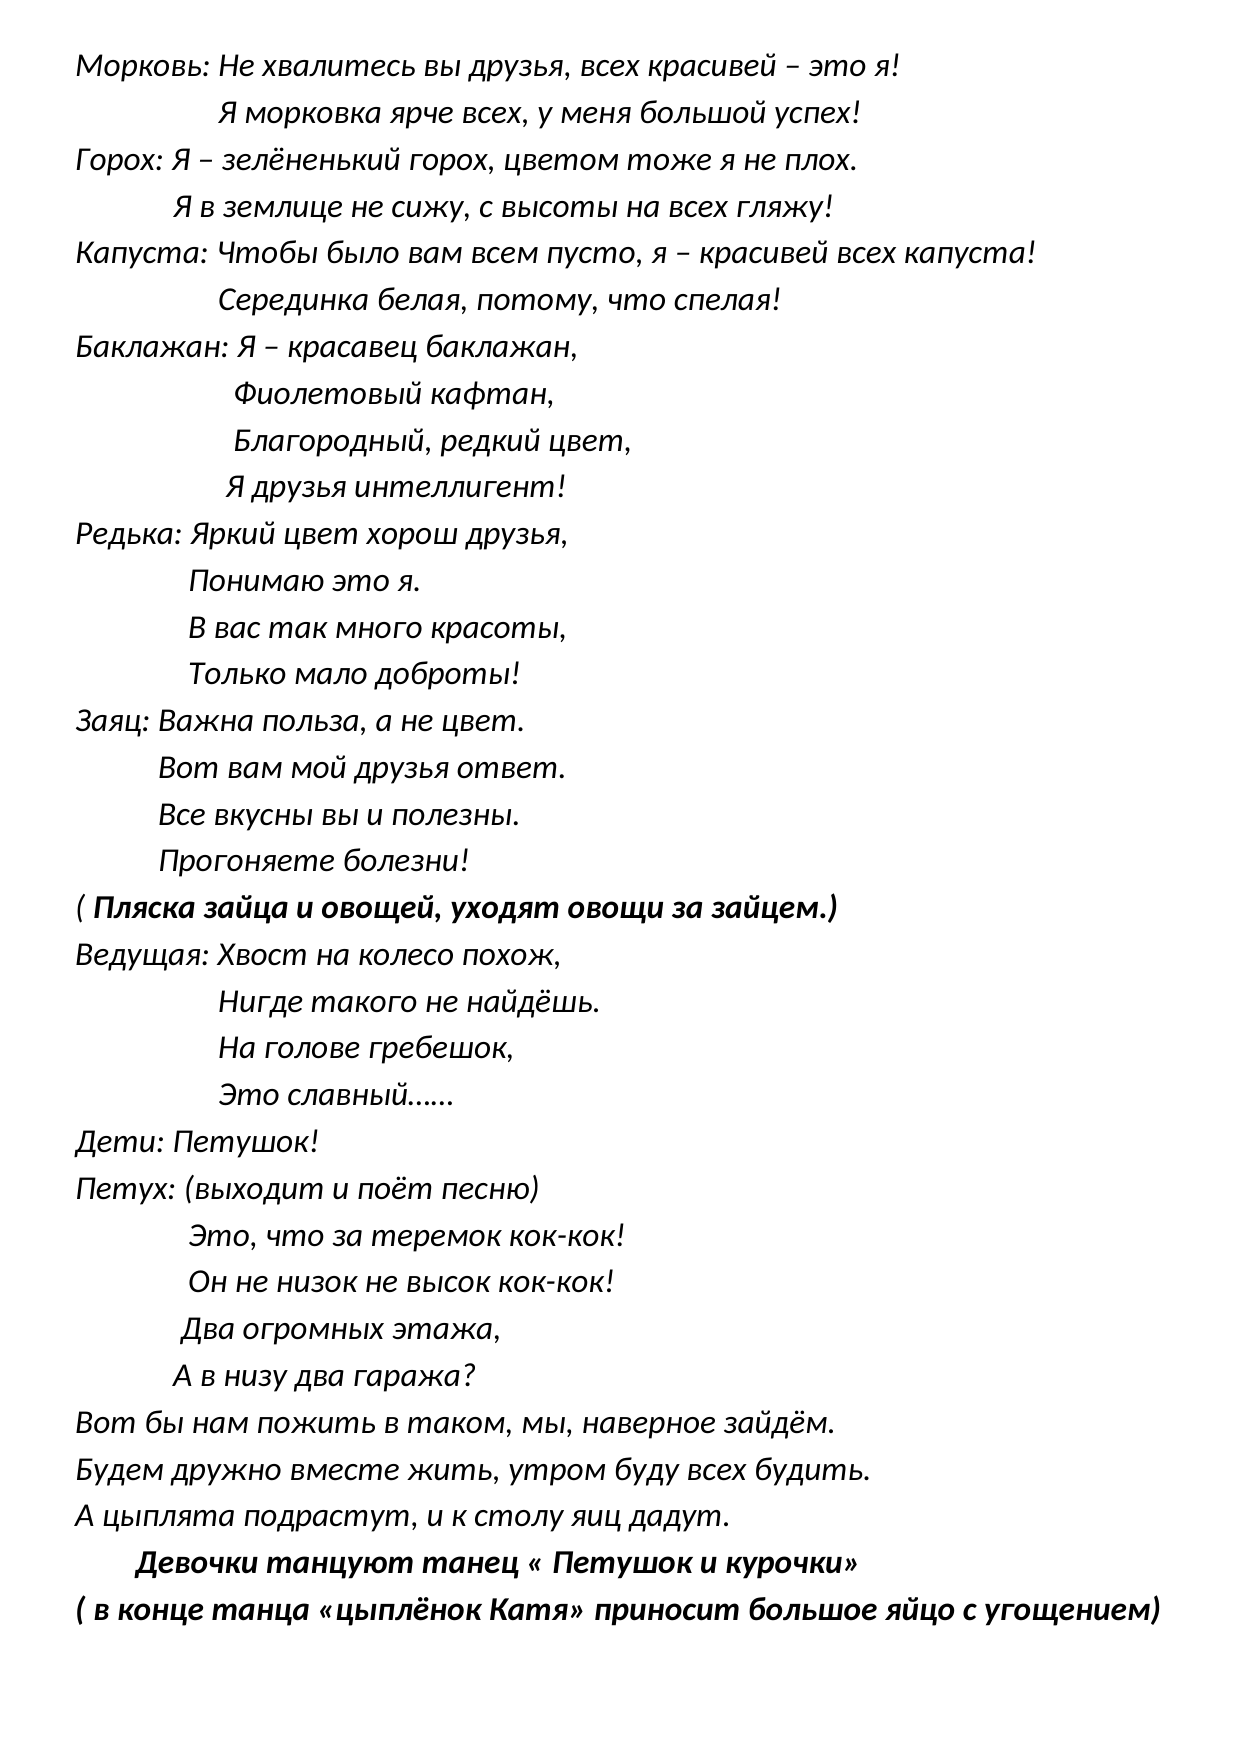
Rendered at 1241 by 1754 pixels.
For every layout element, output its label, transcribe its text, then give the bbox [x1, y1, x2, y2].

text Вот вам мой друзья ответ. [75, 746, 1165, 787]
text Будем дружно вместе жить, утром буду всех будить. [75, 1447, 1165, 1488]
text Девочки танцуют танец « Петушок и курочки» [75, 1541, 1165, 1582]
text Это славный…… [75, 1073, 1165, 1114]
text А в низу два гаража? [75, 1354, 1165, 1395]
text Два огромных этажа, [75, 1307, 1165, 1348]
text На голове гребешок, [75, 1027, 1165, 1067]
text Я друзья интеллигент! [75, 465, 1165, 506]
text Петух: (выходит и поёт песню) [75, 1167, 1165, 1208]
text Только мало доброты! [75, 652, 1165, 693]
text Заяц: Важна польза, а не цвет. [75, 699, 1165, 740]
text ( Пляска зайца и овощей, уходят овощи за зайцем.) [75, 886, 1165, 927]
text А цыплята подрастут, и к столу яиц дадут. [75, 1494, 1165, 1535]
text Понимаю это я. [75, 559, 1165, 599]
text Дети: Петушок! [75, 1120, 1165, 1161]
text Фиолетовый кафтан, [75, 372, 1165, 412]
text Он не низок не высок кок-кок! [75, 1260, 1165, 1301]
text Прогоняете болезни! [75, 839, 1165, 880]
text Благородный, редкий цвет, [75, 418, 1165, 459]
text В вас так много красоты, [75, 606, 1165, 646]
text Редька: Яркий цвет хорош друзья, [75, 512, 1165, 553]
text ( в конце танца «цыплёнок Катя» приносит большое яйцо с угощением) [75, 1588, 1165, 1628]
text Все вкусны вы и полезны. [75, 793, 1165, 833]
text Ведущая: Хвост на колесо похож, [75, 933, 1165, 974]
text Я морковка ярче всех, у меня большой успех! [75, 91, 1165, 132]
text Нигде такого не найдёшь. [75, 980, 1165, 1021]
text Это, что за теремок кок-кок! [75, 1214, 1165, 1254]
text Серединка белая, потому, что спелая! [75, 278, 1165, 319]
text Морковь: Не хвалитесь вы друзья, всех красивей – это я! [75, 44, 1165, 85]
text Баклажан: Я – красавец баклажан, [75, 325, 1165, 366]
text Капуста: Чтобы было вам всем пусто, я – красивей всех капуста! [75, 231, 1165, 272]
text Я в землице не сижу, с высоты на всех гляжу! [75, 185, 1165, 225]
text Горох: Я – зелёненький горох, цветом тоже я не плох. [75, 138, 1165, 179]
text Вот бы нам пожить в таком, мы, наверное зайдём. [75, 1401, 1165, 1441]
